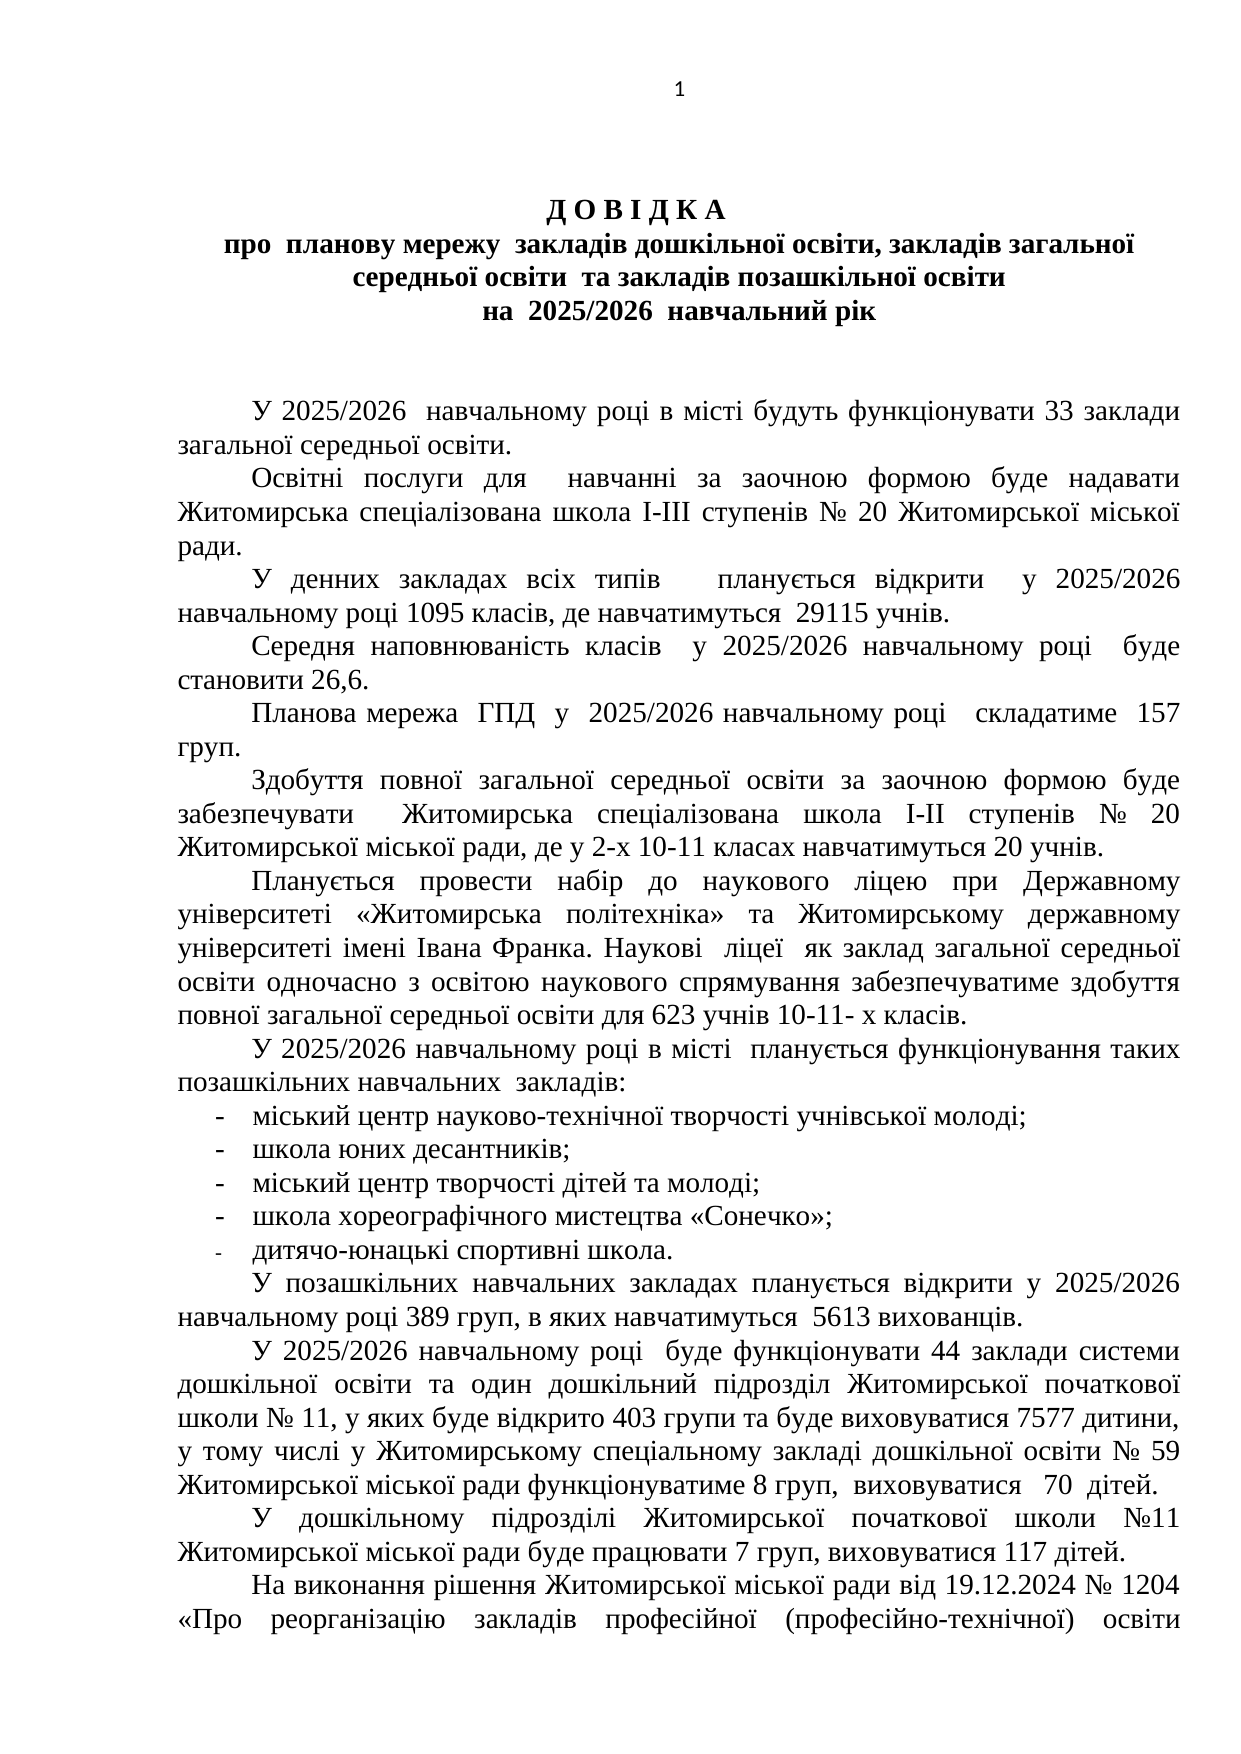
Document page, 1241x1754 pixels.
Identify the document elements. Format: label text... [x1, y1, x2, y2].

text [177, 1567, 1181, 1634]
list міський центр творчості дітей та молоді; [215, 1165, 1181, 1198]
text У денних закладах всіх типів планується відкрити у 2025/2026 навчальному році 1095 класів, де навчатимуться 29115 учнів. [177, 561, 1181, 628]
text середньої освіти та закладів позашкільної освіти [177, 259, 1181, 293]
text Планується провести набір до наукового ліцею при Державному університеті «Житомирська політехніка» та Житомирському державному університеті імені Івана Франка. Наукові ліцеї як заклад загальної середньої освіти одночасно з освітою наукового спрямування забезпечуватиме здобуття повної загальної середньої освіти для 623 учнів 10-11- х класів. [177, 863, 1181, 1031]
text У позашкільних навчальних закладах планується відкрити у 2025/2026 навчальному році 389 груп, в яких навчатимуться 5613 вихованців. [177, 1266, 1181, 1333]
text Здобуття повної загальної середньої освіти за заочною формою буде забезпечувати Житомирська спеціалізована школа І-ІІ ступенів № 20 Житомирської міської ради, де у 2-х 10-11 класах навчатимуться 20 учнів. [177, 762, 1181, 863]
text У 2025/2026 навчальному році в місті планується функціонування таких позашкільних навчальних закладів: [177, 1031, 1181, 1098]
list дитячо-юнацькі спортивні школа. [215, 1232, 1181, 1266]
text Планова мережа ГПД у 2025/2026 навчальному році складатиме 157 груп. [177, 695, 1181, 762]
text Середня наповнюваність класів у 2025/2026 навчальному році буде становити 26,6. [177, 628, 1181, 695]
list школа хореографічного мистецтва «Сонечко»; [215, 1198, 1181, 1232]
list школа юних десантників; [215, 1131, 1181, 1165]
text на 2025/2026 навчальний рік [177, 293, 1181, 326]
list міський центр науково-технічної творчості учнівської молоді; [215, 1098, 1181, 1131]
text Д О В І Д К А [472, 192, 1181, 226]
text про планову мережу закладів дошкільної освіти, закладів загальної [177, 226, 1181, 259]
text У 2025/2026 навчальному році буде функціонувати 44 заклади системи дошкільної освіти та один дошкільний підрозділ Житомирської початкової школи № 11, у яких буде відкрито 403 групи та буде виховуватися 7577 дитини, у тому числі у Житомирському спеціальному закладі дошкільної освіти № 59 Житомирської міської ради функціонуватиме 8 груп, виховуватися 70 дітей. [177, 1333, 1181, 1500]
text У дошкільному підрозділі Житомирської початкової школи №11 Житомирської міської ради буде працювати 7 груп, виховуватися 117 дітей. [177, 1500, 1181, 1567]
text Освітні послуги для навчанні за заочною формою буде надавати Житомирська спеціалізована школа І-ІІІ ступенів № 20 Житомирської міської ради. [177, 461, 1181, 561]
text У 2025/2026 навчальному році в місті будуть функціонувати 33 заклади загальної середньої освіти. [177, 393, 1181, 461]
